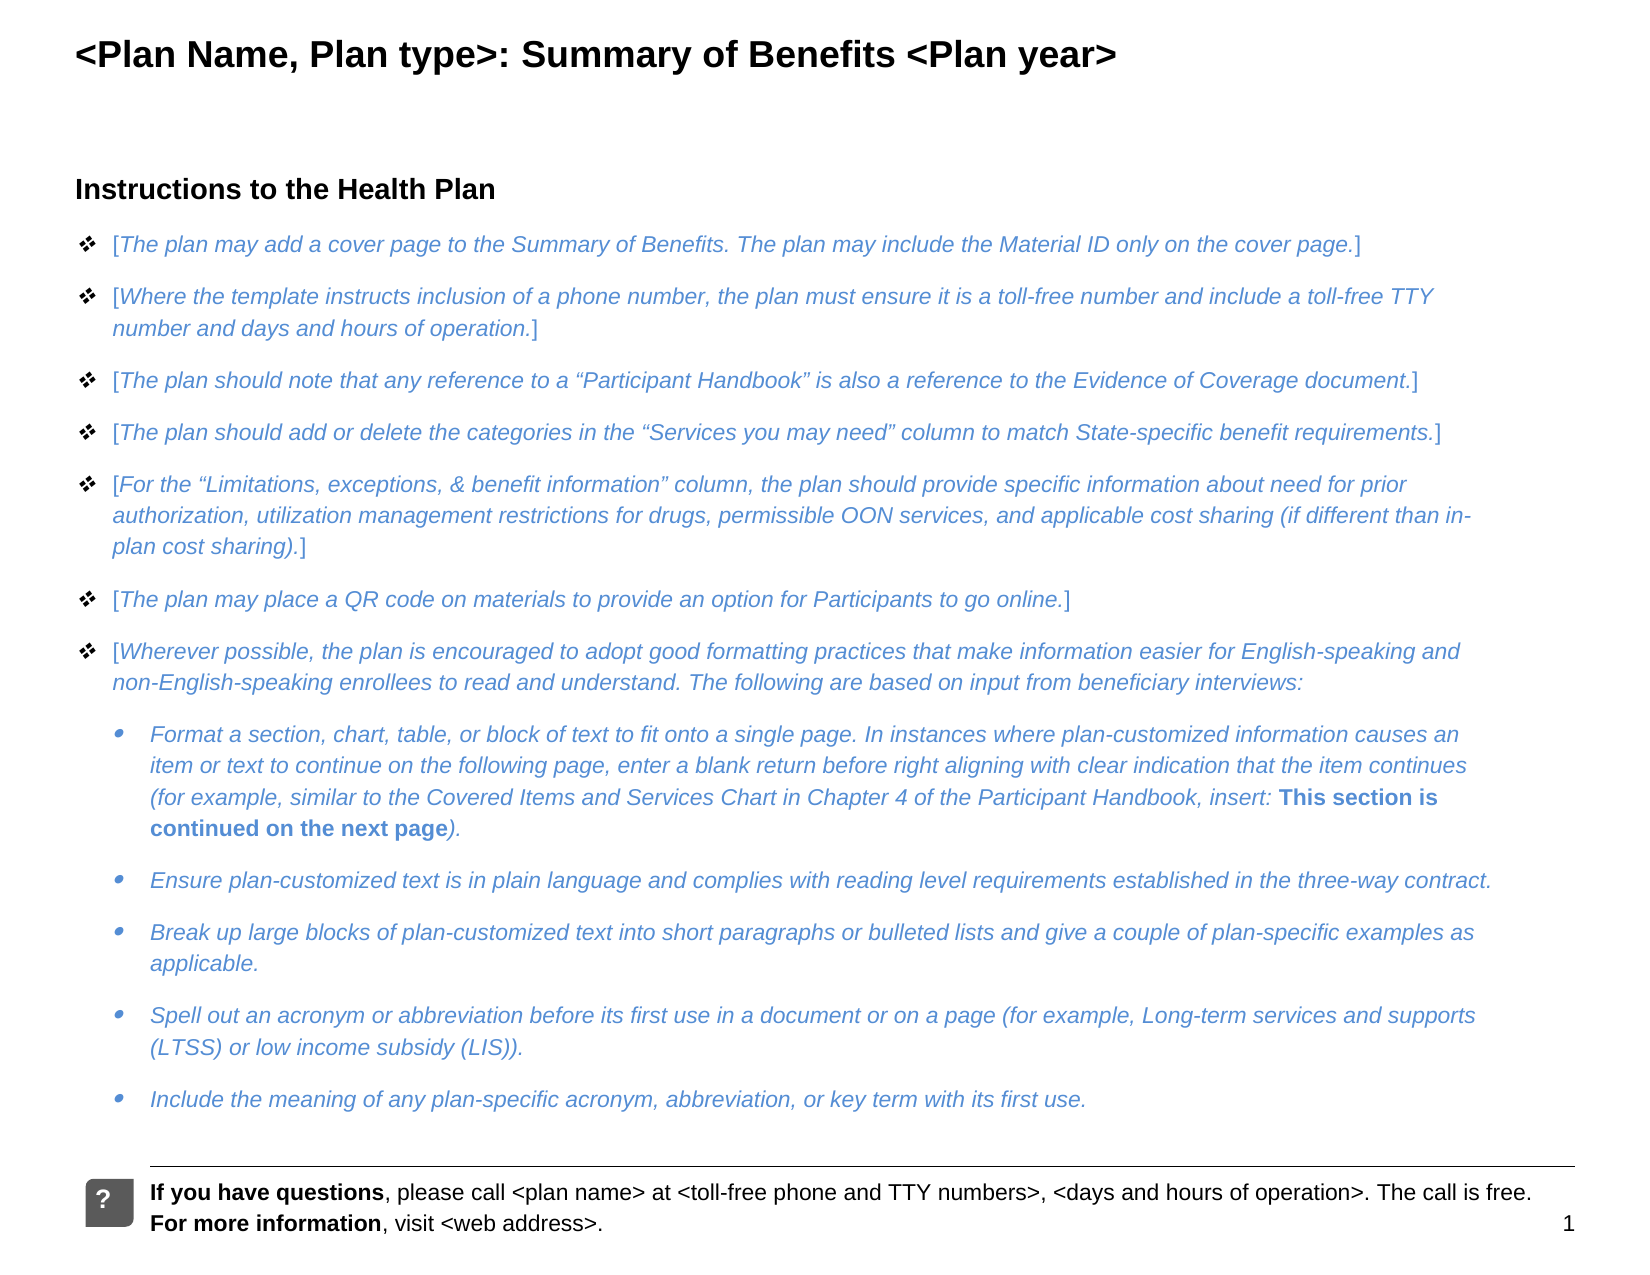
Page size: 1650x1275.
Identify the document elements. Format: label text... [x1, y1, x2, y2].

list Break up large blocks of plan-customized text into short paragraphs or bulleted lists and give a couple of plan-specific examples as applicable. [112, 915, 1500, 978]
text Instructions to the Health Plan [75, 169, 1575, 207]
list [For the “Limitations, exceptions, & benefit information” column, the plan should provide specific information about need for prior authorization, utilization management restrictions for drugs, permissible OON services, and applicable cost sharing (if different than in-plan cost sharing).] [75, 467, 1500, 561]
list Format a section, chart, table, or block of text to fit onto a single page. In instances where plan-customized information causes an item or text to continue on the following page, enter a blank return before right aligning with clear indication that the item continues (for example, similar to the Covered Items and Services Chart in Chapter 4 of the Participant Handbook, insert: This section is continued on the next page). [112, 717, 1500, 842]
list Spell out an acronym or abbreviation before its first use in a document or on a page (for example, Long-term services and supports (LTSS) or low income subsidy (LIS)). [112, 999, 1500, 1061]
list [The plan may add a cover page to the Summary of Benefits. The plan may include the Material ID only on the cover page.] [75, 228, 1500, 259]
list [Where the template instructs inclusion of a phone number, the plan must ensure it is a toll-free number and include a toll-free TTY number and days and hours of operation.] [75, 280, 1500, 342]
list [The plan should note that any reference to a “Participant Handbook” is also a reference to the Evidence of Coverage document.] [75, 363, 1500, 394]
list [The plan should add or delete the categories in the “Services you may need” column to match State-specific benefit requirements.] [75, 415, 1500, 447]
list Ensure plan-customized text is in plain language and complies with reading level requirements established in the three-way contract. [112, 863, 1500, 894]
list Include the meaning of any plan-specific acronym, abbreviation, or key term with its first use. [112, 1082, 1500, 1113]
list [The plan may place a QR code on materials to provide an option for Participants to go online.] [75, 582, 1500, 613]
list [Wherever possible, the plan is encouraged to adopt good formatting practices that make information easier for English-speaking and non-English-speaking enrollees to read and understand. The following are based on input from beneficiary interviews: [75, 634, 1500, 697]
